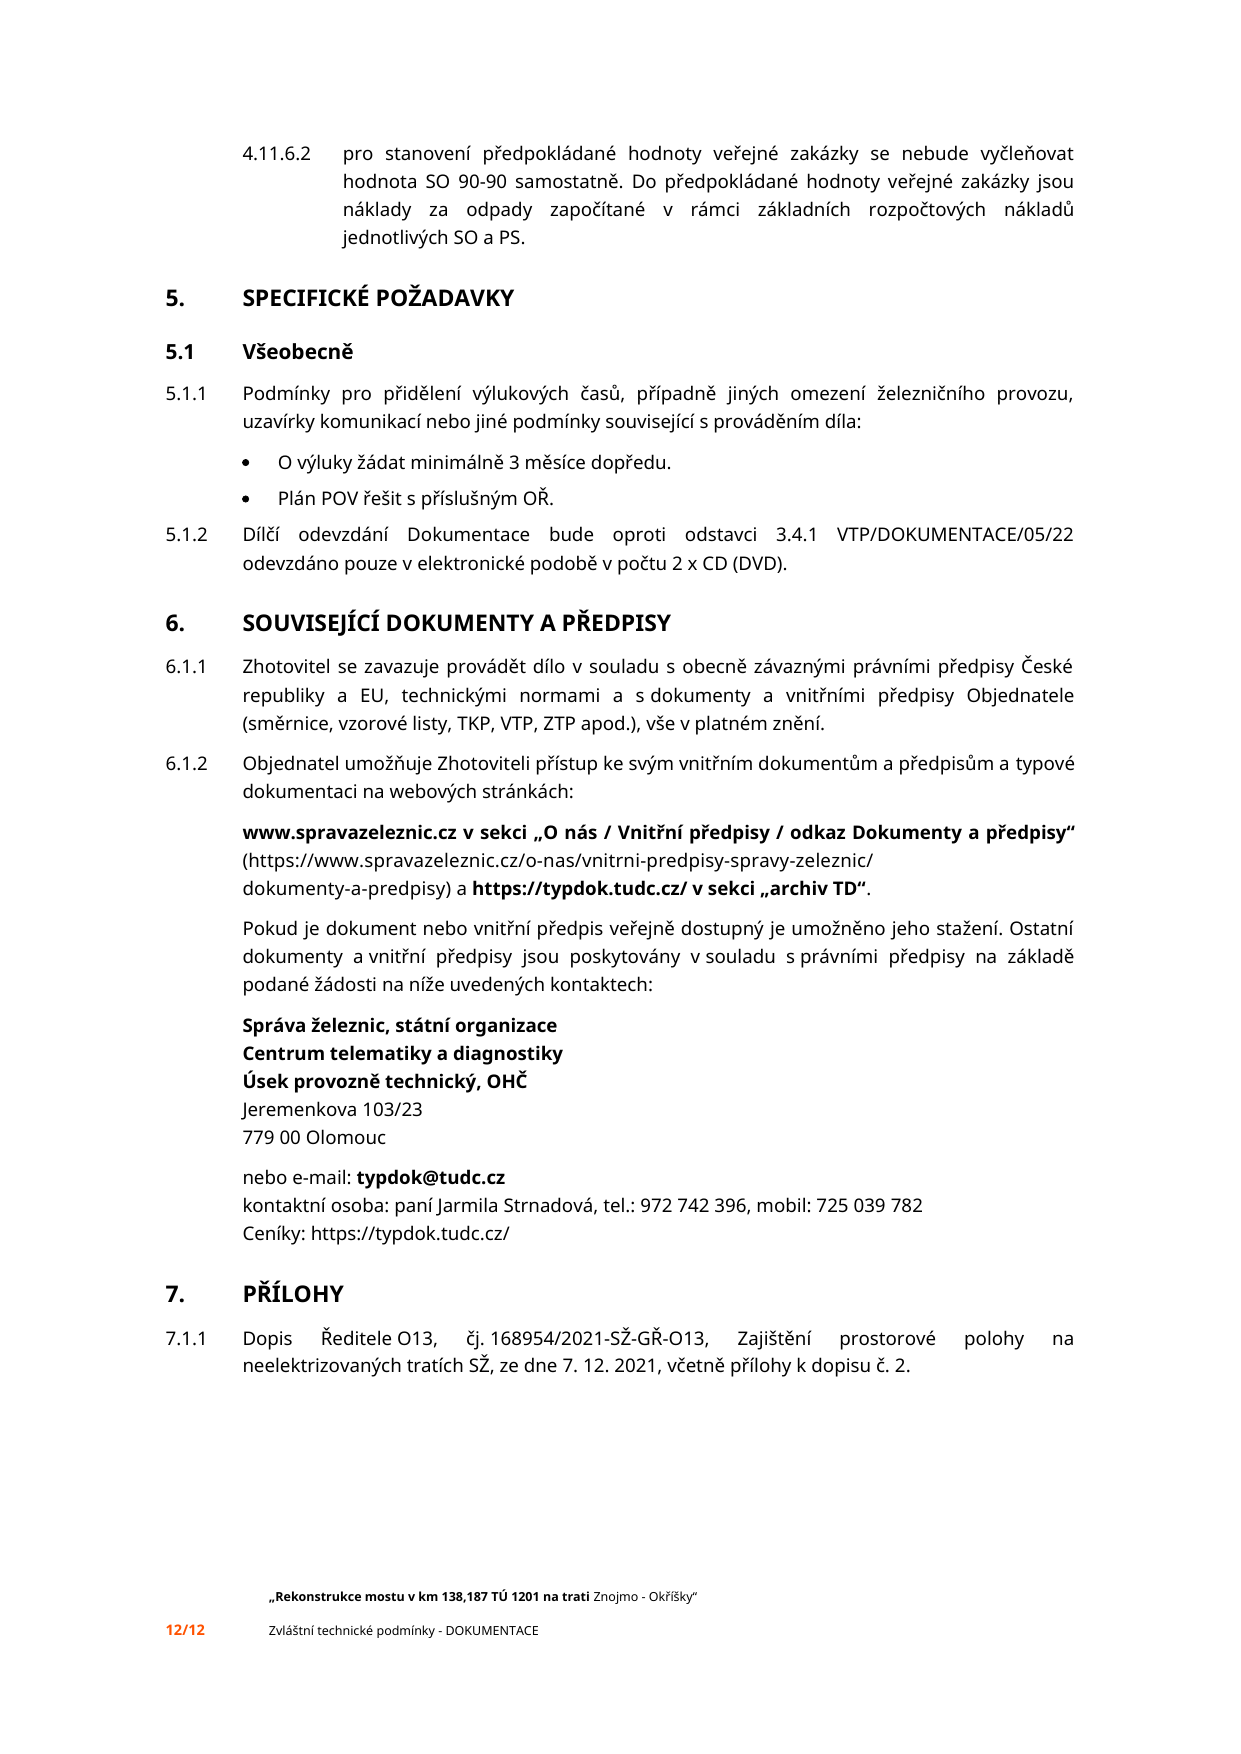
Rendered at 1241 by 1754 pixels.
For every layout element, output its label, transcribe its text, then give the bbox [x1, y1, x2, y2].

text Dopis Ředitele O13, čj. 168954/2021-SŽ-GŘ-O13, Zajištění prostorové polohy na neelektrizovaných tratích SŽ, ze dne 7. 12. 2021, včetně přílohy k dopisu č. 2. [165, 1325, 1075, 1378]
text Centrum telematiky a diagnostiky [242, 1040, 1075, 1066]
text Správa železnic, státní organizace [242, 1012, 1075, 1038]
text O výluky žádat minimálně 3 měsíce dopředu. [242, 449, 1075, 474]
text Pokud je dokument nebo vnitřní předpis veřejně dostupný je umožněno jeho stažení. Ostatní dokumenty a vnitřní předpisy jsou poskytovány v souladu s právními předpisy na základě podané žádosti na níže uvedených kontaktech: [242, 916, 1075, 997]
text kontaktní osoba: paní Jarmila Strnadová, tel.: 972 742 396, mobil: 725 039 782 [242, 1193, 1075, 1218]
text Dílčí odevzdání Dokumentace bude oproti odstavci 3.4.1 VTP/DOKUMENTACE/05/22 odevzdáno pouze v elektronické podobě v počtu 2 x CD (DVD). [165, 522, 1075, 575]
text PŘÍLOHY [165, 1278, 1075, 1309]
text pro stanovení předpokládané hodnoty veřejné zakázky se nebude vyčleňovat hodnota SO 90-90 samostatně. Do předpokládané hodnoty veřejné zakázky jsou náklady za odpady započítané v rámci základních rozpočtových nákladů jednotlivých SO a PS. [242, 140, 1075, 250]
text Plán POV řešit s příslušným OŘ. [242, 485, 1075, 511]
text Jeremenkova 103/23 [242, 1096, 1075, 1122]
text www.spravazeleznic.cz v sekci „O nás / Vnitřní předpisy / odkaz Dokumenty a předpisy“ (https://www.spravazeleznic.cz/o-nas/vnitrni-predpisy-spravy-zeleznic/ dokumenty-a-predpisy) a https://typdok.tudc.cz/ v sekci „archiv TD“. [242, 819, 1075, 901]
text Objednatel umožňuje Zhotoviteli přístup ke svým vnitřním dokumentům a předpisům a typové dokumentaci na webových stránkách: [165, 750, 1075, 804]
text Všeobecně [165, 337, 1075, 365]
text Ceníky: https://typdok.tudc.cz/ [242, 1221, 1075, 1246]
text SPECIFICKÉ POŽADAVKY [165, 282, 1075, 313]
text Podmínky pro přidělení výlukových časů, případně jiných omezení železničního provozu, uzavírky komunikací nebo jiné podmínky související s prováděním díla: [165, 381, 1075, 434]
text SOUVISEJÍCÍ DOKUMENTY A PŘEDPISY [165, 607, 1075, 638]
text nebo e-mail: typdok@tudc.cz [242, 1165, 1075, 1190]
text 779 00 Olomouc [242, 1124, 1075, 1150]
text Úsek provozně technický, OHČ [242, 1068, 1075, 1094]
text Zhotovitel se zavazuje provádět dílo v souladu s obecně závaznými právními předpisy České republiky a EU, technickými normami a s dokumenty a vnitřními předpisy Objednatele (směrnice, vzorové listy, TKP, VTP, ZTP apod.), vše v platném znění. [165, 654, 1075, 735]
